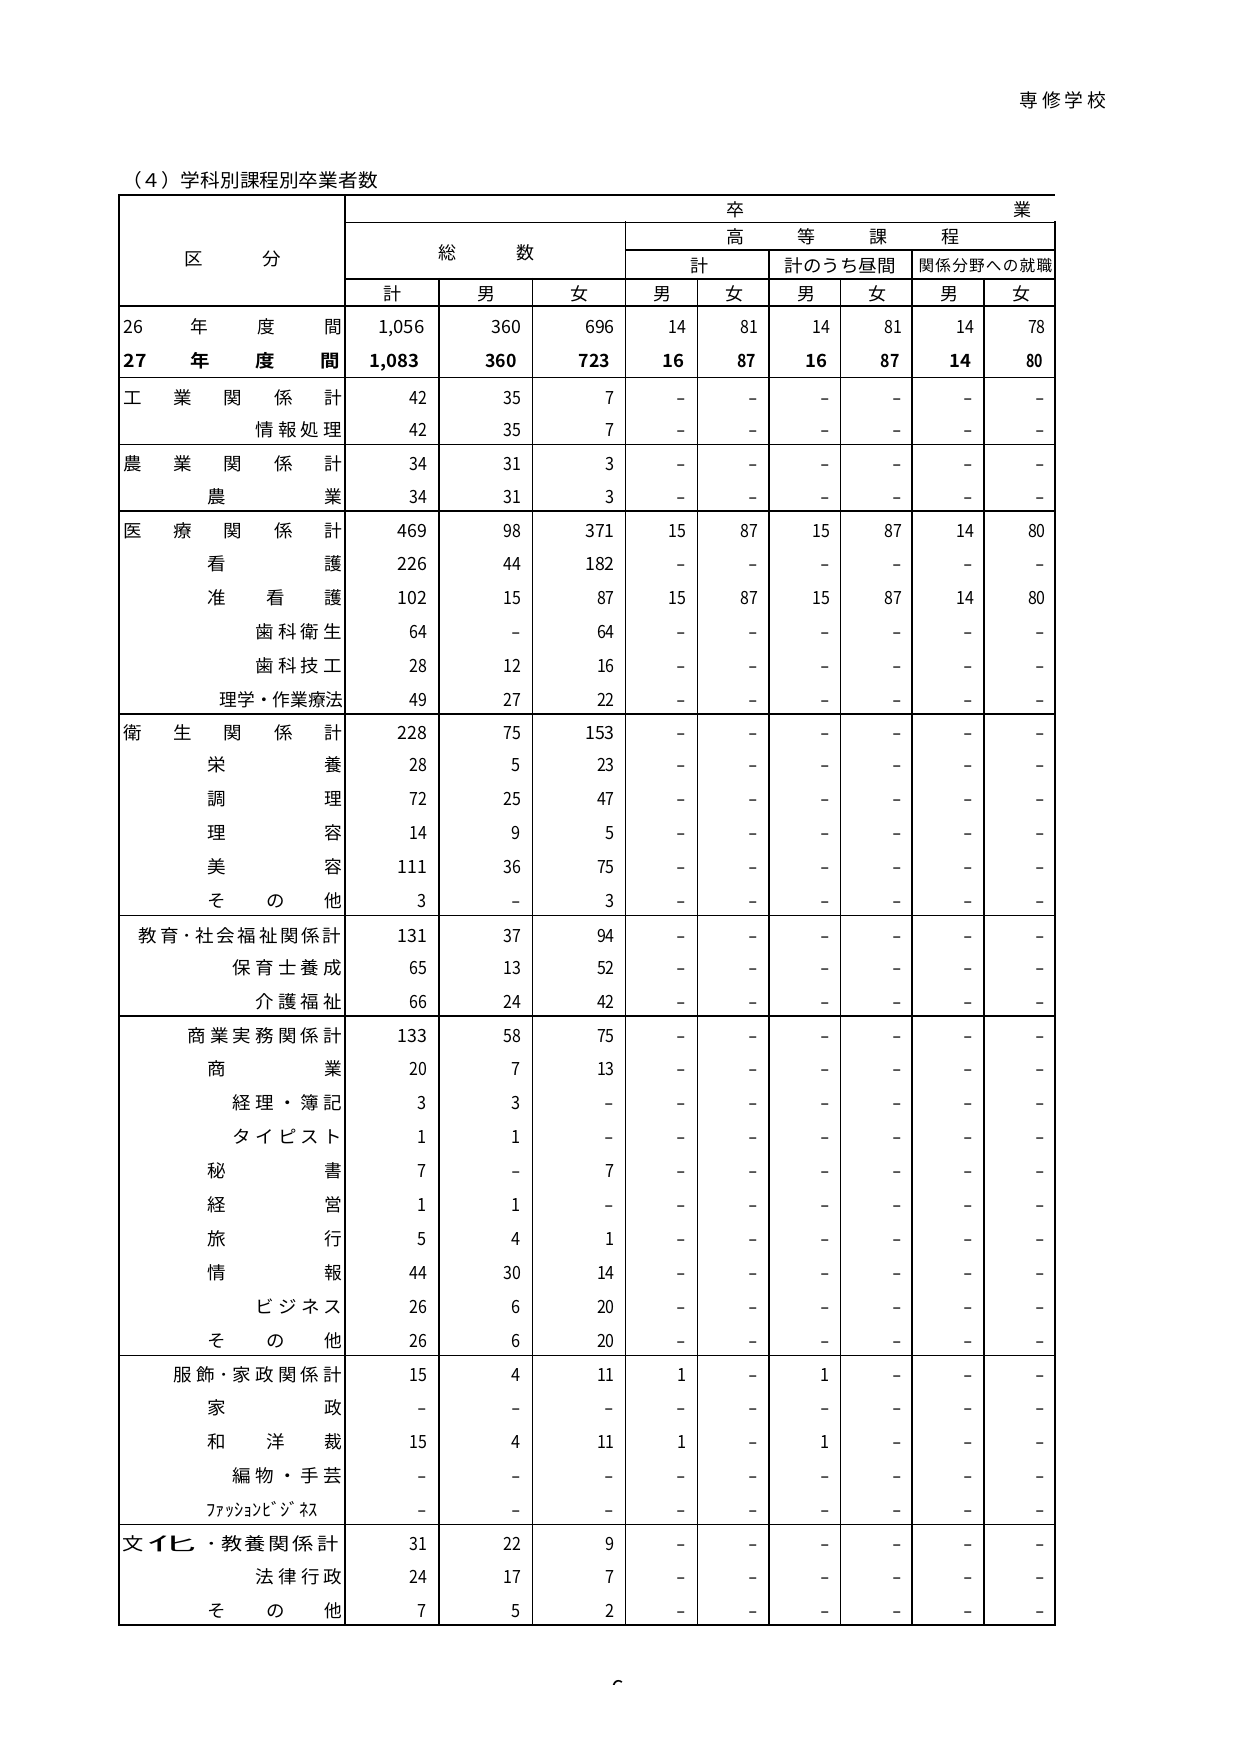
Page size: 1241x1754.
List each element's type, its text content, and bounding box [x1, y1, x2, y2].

table_cell 経 営 [120, 1186, 344, 1220]
table_cell - [770, 1017, 840, 1050]
table_cell 情 報 処 理 [120, 412, 344, 443]
table_cell 1 [626, 1423, 697, 1457]
table_cell - [913, 378, 983, 412]
table_cell - [985, 412, 1054, 443]
table_cell 農 業 関 係 計 [120, 445, 344, 478]
table_cell 3 [346, 883, 438, 915]
table_cell - [698, 746, 768, 781]
table_cell 美 容 [120, 849, 344, 883]
table_cell - [841, 849, 911, 883]
table_cell 28 [346, 746, 438, 781]
table_cell タ イ ピ ス ト [120, 1118, 344, 1152]
table_cell 男 [913, 280, 983, 305]
table_cell 11 [533, 1423, 625, 1457]
table_cell 12 [440, 647, 532, 681]
table_cell - [770, 1220, 840, 1254]
table_cell 5 [346, 1220, 438, 1254]
table_cell - [985, 647, 1054, 681]
table_cell - [770, 883, 840, 915]
table_cell 37 [440, 916, 532, 949]
table_cell - [770, 949, 840, 983]
table_cell 法 律 行 政 [120, 1558, 344, 1592]
table_cell 49 [346, 681, 438, 713]
table_cell - [985, 1118, 1054, 1152]
table_cell 歯 科 技 工 [120, 647, 344, 681]
table_cell - [841, 1458, 911, 1491]
table_cell 22 [533, 681, 625, 713]
table_cell - [913, 613, 983, 647]
table_cell - [985, 746, 1054, 781]
table_cell - [913, 647, 983, 681]
text （４）学科別課程別卒業者数 [122, 166, 1082, 193]
table_cell - [626, 613, 697, 647]
table_cell - [698, 613, 768, 647]
table_cell - [913, 1220, 983, 1254]
table_cell - [913, 715, 983, 746]
table_cell - [626, 1220, 697, 1254]
table_cell 14 [346, 815, 438, 849]
table_cell - [626, 1558, 697, 1592]
table_cell - [913, 412, 983, 443]
table_cell - [985, 781, 1054, 814]
table_cell - [770, 1289, 840, 1323]
table_cell - [841, 1289, 911, 1323]
table_cell - [698, 1356, 768, 1389]
table_cell 1 [626, 1356, 697, 1389]
table_cell 360 [440, 343, 532, 377]
table_cell - [440, 1152, 532, 1186]
table_cell - [698, 883, 768, 915]
table_cell 女 [698, 280, 768, 305]
table_cell - [770, 1118, 840, 1152]
table_cell - [698, 1255, 768, 1288]
table_cell - [698, 916, 768, 949]
table_cell - [841, 1084, 911, 1118]
table_cell ﾌｧｯｼｮﾝﾋﾞｼﾞﾈｽ [120, 1491, 344, 1523]
table_cell - [533, 1186, 625, 1220]
table_cell 13 [533, 1050, 625, 1084]
table_cell - [841, 984, 911, 1015]
table_cell - [626, 1118, 697, 1152]
table_cell 計 [346, 280, 438, 305]
table_cell 87 [533, 579, 625, 613]
table_cell - [985, 445, 1054, 478]
table_cell - [626, 1323, 697, 1354]
table_cell - [913, 1458, 983, 1491]
table_cell - [985, 1389, 1054, 1423]
table_cell - [841, 883, 911, 915]
table_header [912, 196, 984, 221]
table_cell 696 [533, 307, 625, 342]
table_cell - [913, 1423, 983, 1457]
table_cell - [913, 1356, 983, 1389]
table_cell - [698, 949, 768, 983]
table_cell 47 [533, 781, 625, 814]
table_cell 34 [346, 445, 438, 478]
table_header [769, 196, 840, 221]
table_cell 42 [346, 412, 438, 443]
table_cell 6 [440, 1323, 532, 1354]
table_cell 秘 書 [120, 1152, 344, 1186]
table_cell 家 政 [120, 1389, 344, 1423]
table_cell - [626, 1255, 697, 1288]
table_cell - [913, 445, 983, 478]
table_cell - [698, 412, 768, 443]
table_cell - [841, 916, 911, 949]
table_cell 旅 行 [120, 1220, 344, 1254]
table_cell - [913, 949, 983, 983]
table_cell 44 [440, 545, 532, 579]
table_header [431, 196, 470, 221]
table_cell - [698, 1118, 768, 1152]
table_cell - [841, 1118, 911, 1152]
table_cell - [346, 1389, 438, 1423]
table_cell - [913, 1389, 983, 1423]
table_cell - [698, 1558, 768, 1592]
table_cell - [698, 1423, 768, 1457]
table_cell 78 [985, 307, 1054, 342]
table_cell 16 [770, 343, 840, 377]
table_header 区 分 [120, 196, 344, 305]
table_cell 131 [346, 916, 438, 949]
table_cell 14 [913, 579, 983, 613]
table_cell - [841, 1525, 911, 1558]
table_cell 1,056 [346, 307, 438, 342]
table_cell 14 [533, 1255, 625, 1288]
table_cell - [626, 1017, 697, 1050]
table_cell - [626, 1592, 697, 1624]
table_cell - [626, 1186, 697, 1220]
table_cell 男 [440, 280, 532, 305]
table_cell 66 [346, 984, 438, 1015]
table_cell 7 [533, 412, 625, 443]
table_cell 3 [533, 478, 625, 510]
table_cell 102 [346, 579, 438, 613]
table_cell - [841, 949, 911, 983]
table_cell - [770, 849, 840, 883]
table_cell - [698, 1592, 768, 1624]
table_cell - [626, 1152, 697, 1186]
table_cell 調 理 [120, 781, 344, 814]
table_cell 14 [626, 307, 697, 342]
table_cell - [626, 445, 697, 478]
table_cell - [770, 1558, 840, 1592]
table_cell - [770, 1186, 840, 1220]
table_cell - [770, 1084, 840, 1118]
table_cell - [985, 1323, 1054, 1354]
table_cell - [841, 1152, 911, 1186]
table_cell - [913, 1289, 983, 1323]
table_cell 1 [440, 1118, 532, 1152]
table_cell - [985, 849, 1054, 883]
table_cell - [913, 1050, 983, 1084]
table_cell 723 [533, 343, 625, 377]
table_cell 衛 生 関 係 計 [120, 715, 344, 746]
table_cell そ の 他 [120, 1592, 344, 1624]
table_cell - [985, 1186, 1054, 1220]
table_cell - [626, 815, 697, 849]
table_cell 介 護 福 祉 [120, 984, 344, 1015]
table_cell - [913, 1255, 983, 1288]
table_cell - [533, 1389, 625, 1423]
table_header [840, 196, 912, 221]
table_cell 数 [470, 223, 555, 278]
table_cell 80 [985, 579, 1054, 613]
table_cell - [913, 916, 983, 949]
table_cell 42 [533, 984, 625, 1015]
table_cell - [841, 715, 911, 746]
table_cell 65 [346, 949, 438, 983]
table_cell 44 [346, 1255, 438, 1288]
table_cell - [913, 984, 983, 1015]
table_cell 1,083 [346, 343, 438, 377]
table_cell 75 [533, 1017, 625, 1050]
table_cell 経 理 ・ 簿 記 [120, 1084, 344, 1118]
table_cell 31 [346, 1525, 438, 1558]
table_cell 工 業 関 係 計 [120, 378, 344, 412]
table_cell 4 [440, 1220, 532, 1254]
table_cell 総 [431, 223, 470, 278]
table_cell - [626, 1050, 697, 1084]
table_cell 3 [346, 1084, 438, 1118]
table_cell - [626, 478, 697, 510]
table_cell - [626, 781, 697, 814]
table_cell - [985, 545, 1054, 579]
table_cell - [841, 746, 911, 781]
table_cell [555, 223, 625, 278]
table_cell - [985, 1558, 1054, 1592]
table_cell - [985, 1423, 1054, 1457]
table_cell - [913, 746, 983, 781]
table_cell 教 育 ･ 社 会 福 祉 関 係 計 [120, 916, 344, 949]
table_cell - [698, 1017, 768, 1050]
table_cell 7 [533, 1558, 625, 1592]
table_cell そ の 他 [120, 883, 344, 915]
table_cell - [985, 1084, 1054, 1118]
table_cell - [698, 1491, 768, 1523]
table_cell - [346, 1491, 438, 1523]
table_cell 理 容 [120, 815, 344, 849]
table_cell - [841, 378, 911, 412]
table_cell 編 物 ・ 手 芸 [120, 1458, 344, 1491]
table_cell - [626, 1389, 697, 1423]
table_cell - [770, 1491, 840, 1523]
table_cell - [626, 1084, 697, 1118]
table_cell 11 [533, 1356, 625, 1389]
table_cell - [841, 1017, 911, 1050]
table_cell - [626, 883, 697, 915]
table_cell - [698, 849, 768, 883]
table_cell - [626, 849, 697, 883]
table_cell - [985, 613, 1054, 647]
table_cell 14 [913, 307, 983, 342]
table_cell 35 [440, 412, 532, 443]
table_cell 3 [533, 445, 625, 478]
table_cell - [770, 1389, 840, 1423]
table_cell 75 [533, 849, 625, 883]
table_cell - [913, 815, 983, 849]
table_cell 計 [626, 251, 768, 278]
table_cell 16 [533, 647, 625, 681]
table_cell 87 [841, 512, 911, 545]
table_cell - [770, 478, 840, 510]
table_cell - [698, 984, 768, 1015]
table_cell 14 [913, 512, 983, 545]
table_cell - [985, 1356, 1054, 1389]
table_cell 31 [440, 478, 532, 510]
table_cell 女 [533, 280, 625, 305]
table_cell - [841, 1592, 911, 1624]
table_cell - [770, 1255, 840, 1288]
table_cell 87 [841, 579, 911, 613]
table_cell - [770, 545, 840, 579]
table_cell 228 [346, 715, 438, 746]
table_cell - [770, 815, 840, 849]
table_cell - [913, 1525, 983, 1558]
table_cell - [913, 681, 983, 713]
table_cell - [985, 815, 1054, 849]
table_cell 80 [985, 343, 1054, 377]
table_cell - [841, 815, 911, 849]
table_cell 15 [626, 512, 697, 545]
table_cell - [626, 949, 697, 983]
table_header [626, 196, 697, 221]
table_cell - [985, 916, 1054, 949]
table_header 卒 [698, 196, 769, 221]
table_cell - [533, 1458, 625, 1491]
table_cell - [533, 1491, 625, 1523]
table_cell - [913, 1186, 983, 1220]
table_cell - [770, 378, 840, 412]
table_cell - [913, 1152, 983, 1186]
table_cell - [626, 681, 697, 713]
table_cell - [626, 412, 697, 443]
table_cell - [770, 781, 840, 814]
table_cell - [626, 746, 697, 781]
table_cell - [698, 781, 768, 814]
table_cell - [770, 412, 840, 443]
table_cell - [913, 1592, 983, 1624]
table_cell 4 [440, 1423, 532, 1457]
table_cell - [770, 1525, 840, 1558]
table_cell 30 [440, 1255, 532, 1288]
table_cell 98 [440, 512, 532, 545]
table_cell - [985, 1050, 1054, 1084]
table_cell 7 [346, 1592, 438, 1624]
table_cell - [913, 1323, 983, 1354]
table_cell 26 [346, 1289, 438, 1323]
table_cell 栄 養 [120, 746, 344, 781]
table_cell 高 [698, 223, 769, 249]
table_cell 28 [346, 647, 438, 681]
table_cell - [698, 1084, 768, 1118]
table_cell - [770, 1458, 840, 1491]
table_cell 1 [770, 1356, 840, 1389]
table_cell 計のうち昼間 [770, 251, 911, 278]
table_cell - [985, 949, 1054, 983]
table_cell - [698, 1458, 768, 1491]
table_cell - [626, 715, 697, 746]
table_cell - [698, 815, 768, 849]
table_cell 64 [533, 613, 625, 647]
table_cell - [841, 1220, 911, 1254]
table_cell 15 [770, 512, 840, 545]
table_cell 7 [346, 1152, 438, 1186]
table_cell 女 [841, 280, 911, 305]
table_cell 23 [533, 746, 625, 781]
table_cell 81 [841, 307, 911, 342]
table_cell 7 [533, 1152, 625, 1186]
table_cell - [913, 1084, 983, 1118]
table_cell - [626, 916, 697, 949]
table_cell - [440, 1491, 532, 1523]
table_cell - [841, 1255, 911, 1288]
table_cell - [698, 647, 768, 681]
table_cell - [698, 1389, 768, 1423]
table_cell 課 [840, 223, 912, 249]
table_cell - [770, 715, 840, 746]
table_header [470, 196, 555, 221]
table_cell 87 [698, 579, 768, 613]
table_cell - [841, 781, 911, 814]
table_cell - [626, 545, 697, 579]
table_cell - [770, 613, 840, 647]
table_cell - [985, 984, 1054, 1015]
table_cell - [770, 984, 840, 1015]
table_header [346, 196, 431, 221]
table_cell 26 年 度 間 [120, 307, 344, 342]
table_cell 87 [841, 343, 911, 377]
table_cell 和 洋 裁 [120, 1423, 344, 1457]
table_cell - [626, 647, 697, 681]
table_cell 87 [698, 512, 768, 545]
table_cell - [698, 1050, 768, 1084]
table_cell - [770, 916, 840, 949]
table_cell 6 [440, 1289, 532, 1323]
table_cell 14 [770, 307, 840, 342]
table_cell 72 [346, 781, 438, 814]
table_cell 准 看 護 [120, 579, 344, 613]
table_cell 服 飾 ･ 家 政 関 係 計 [120, 1356, 344, 1389]
table_cell 24 [440, 984, 532, 1015]
table_cell 歯 科 衛 生 [120, 613, 344, 647]
table_cell 52 [533, 949, 625, 983]
table_cell 20 [533, 1289, 625, 1323]
table_cell 42 [346, 378, 438, 412]
table_cell - [770, 1592, 840, 1624]
table_cell ビ ジ ネ ス [120, 1289, 344, 1323]
table_cell - [770, 681, 840, 713]
table_cell - [985, 478, 1054, 510]
table_cell 22 [440, 1525, 532, 1558]
table_cell 4 [440, 1356, 532, 1389]
table_cell 3 [533, 883, 625, 915]
table_cell - [698, 545, 768, 579]
table_cell 15 [440, 579, 532, 613]
table_cell - [626, 1491, 697, 1523]
table_cell - [913, 1558, 983, 1592]
table_cell - [841, 1356, 911, 1389]
table_cell - [770, 647, 840, 681]
table_cell - [698, 681, 768, 713]
table_cell [984, 223, 1054, 249]
table_cell 15 [770, 579, 840, 613]
table_cell - [913, 478, 983, 510]
table_cell 14 [913, 343, 983, 377]
table_cell - [841, 1050, 911, 1084]
table_cell - [698, 1186, 768, 1220]
table_cell 58 [440, 1017, 532, 1050]
table_cell 看 護 [120, 545, 344, 579]
table_cell - [841, 1558, 911, 1592]
table_cell - [533, 1084, 625, 1118]
table_cell - [841, 478, 911, 510]
table_cell 5 [533, 815, 625, 849]
table_cell - [841, 412, 911, 443]
table_cell - [626, 984, 697, 1015]
table_cell 25 [440, 781, 532, 814]
table_cell 1 [346, 1118, 438, 1152]
table_cell 男 [626, 280, 697, 305]
table_cell 360 [440, 307, 532, 342]
table_cell 関係分野への就職 [913, 251, 1054, 278]
table_cell 75 [440, 715, 532, 746]
table_cell 1 [346, 1186, 438, 1220]
table_cell - [440, 883, 532, 915]
table_cell 5 [440, 746, 532, 781]
table_cell 64 [346, 613, 438, 647]
table_cell 111 [346, 849, 438, 883]
table_cell 35 [440, 378, 532, 412]
table_cell 7 [440, 1050, 532, 1084]
table_cell - [985, 1220, 1054, 1254]
table_cell - [440, 613, 532, 647]
table_cell - [698, 1323, 768, 1354]
table_cell 371 [533, 512, 625, 545]
table_cell - [770, 746, 840, 781]
table_cell - [985, 1491, 1054, 1523]
table_cell 20 [346, 1050, 438, 1084]
table_cell 80 [985, 512, 1054, 545]
table_cell - [841, 681, 911, 713]
table_cell 7 [533, 378, 625, 412]
table_cell 87 [698, 343, 768, 377]
table_cell - [841, 545, 911, 579]
table_cell - [913, 849, 983, 883]
table_cell - [533, 1118, 625, 1152]
table_cell - [841, 1323, 911, 1354]
table_cell 15 [346, 1356, 438, 1389]
table_cell 24 [346, 1558, 438, 1592]
table_cell - [626, 1525, 697, 1558]
table_cell 3 [440, 1084, 532, 1118]
table_cell - [698, 715, 768, 746]
table_cell - [841, 445, 911, 478]
table_cell - [770, 1050, 840, 1084]
table_cell - [698, 1525, 768, 1558]
table_cell [626, 223, 697, 249]
table_cell 226 [346, 545, 438, 579]
table_cell [346, 223, 431, 278]
table_cell - [626, 1458, 697, 1491]
table_cell - [698, 445, 768, 478]
table_cell - [841, 1491, 911, 1523]
table_cell 商 業 実 務 関 係 計 [120, 1017, 344, 1050]
table_cell - [985, 1255, 1054, 1288]
table_cell 31 [440, 445, 532, 478]
table_cell - [913, 545, 983, 579]
table_cell - [841, 1423, 911, 1457]
table_cell - [841, 1389, 911, 1423]
table_cell 133 [346, 1017, 438, 1050]
table_cell - [841, 613, 911, 647]
table_cell - [913, 781, 983, 814]
table_cell 女 [985, 280, 1054, 305]
table_cell 16 [626, 343, 697, 377]
table_cell 15 [626, 579, 697, 613]
table_cell 文 化 ･ 教 養 関 係 計 [120, 1525, 344, 1558]
table_cell - [440, 1389, 532, 1423]
table_cell - [626, 378, 697, 412]
table_cell 13 [440, 949, 532, 983]
table_cell 9 [533, 1525, 625, 1558]
table_cell 2 [533, 1592, 625, 1624]
table_cell 情 報 [120, 1255, 344, 1288]
table_cell 27 年 度 間 [120, 343, 344, 377]
table_header 業 [984, 196, 1055, 221]
table_cell 153 [533, 715, 625, 746]
table_cell - [841, 647, 911, 681]
table_cell - [346, 1458, 438, 1491]
table_cell 1 [533, 1220, 625, 1254]
table_cell 農 業 [120, 478, 344, 510]
table_cell - [913, 1017, 983, 1050]
table_cell 81 [698, 307, 768, 342]
table_cell - [770, 1323, 840, 1354]
table_cell - [626, 1289, 697, 1323]
table_cell - [985, 1017, 1054, 1050]
table_cell 5 [440, 1592, 532, 1624]
table_cell - [770, 1152, 840, 1186]
table_cell 26 [346, 1323, 438, 1354]
table_cell 商 業 [120, 1050, 344, 1084]
table_cell そ の 他 [120, 1323, 344, 1354]
table_cell - [913, 1118, 983, 1152]
table_cell 94 [533, 916, 625, 949]
table_cell - [698, 1289, 768, 1323]
table_cell 理学・作業療法 [120, 681, 344, 713]
table_cell - [913, 883, 983, 915]
table_cell 469 [346, 512, 438, 545]
table_cell - [985, 1592, 1054, 1624]
table_cell 182 [533, 545, 625, 579]
table_cell - [841, 1186, 911, 1220]
table_cell - [698, 378, 768, 412]
table_cell 15 [346, 1423, 438, 1457]
table_cell 27 [440, 681, 532, 713]
table_cell - [985, 1289, 1054, 1323]
table_cell - [440, 1458, 532, 1491]
table_cell - [698, 478, 768, 510]
table_cell - [985, 1458, 1054, 1491]
table_cell 男 [770, 280, 840, 305]
table_cell 等 [769, 223, 840, 249]
table_cell 保 育 士 養 成 [120, 949, 344, 983]
table_cell 1 [440, 1186, 532, 1220]
table_cell 9 [440, 815, 532, 849]
table_cell - [698, 1152, 768, 1186]
table_cell 程 [912, 223, 984, 249]
table_cell 36 [440, 849, 532, 883]
table_cell 20 [533, 1323, 625, 1354]
table_header [555, 196, 626, 221]
table_cell 17 [440, 1558, 532, 1592]
table_cell - [913, 1491, 983, 1523]
table_cell 1 [770, 1423, 840, 1457]
table_cell - [698, 1220, 768, 1254]
table_cell - [985, 1525, 1054, 1558]
table_cell - [985, 378, 1054, 412]
table_cell - [985, 1152, 1054, 1186]
table_cell 医 療 関 係 計 [120, 512, 344, 545]
table_cell - [985, 715, 1054, 746]
table_cell - [985, 681, 1054, 713]
table_cell - [985, 883, 1054, 915]
table_cell 34 [346, 478, 438, 510]
table_cell - [770, 445, 840, 478]
